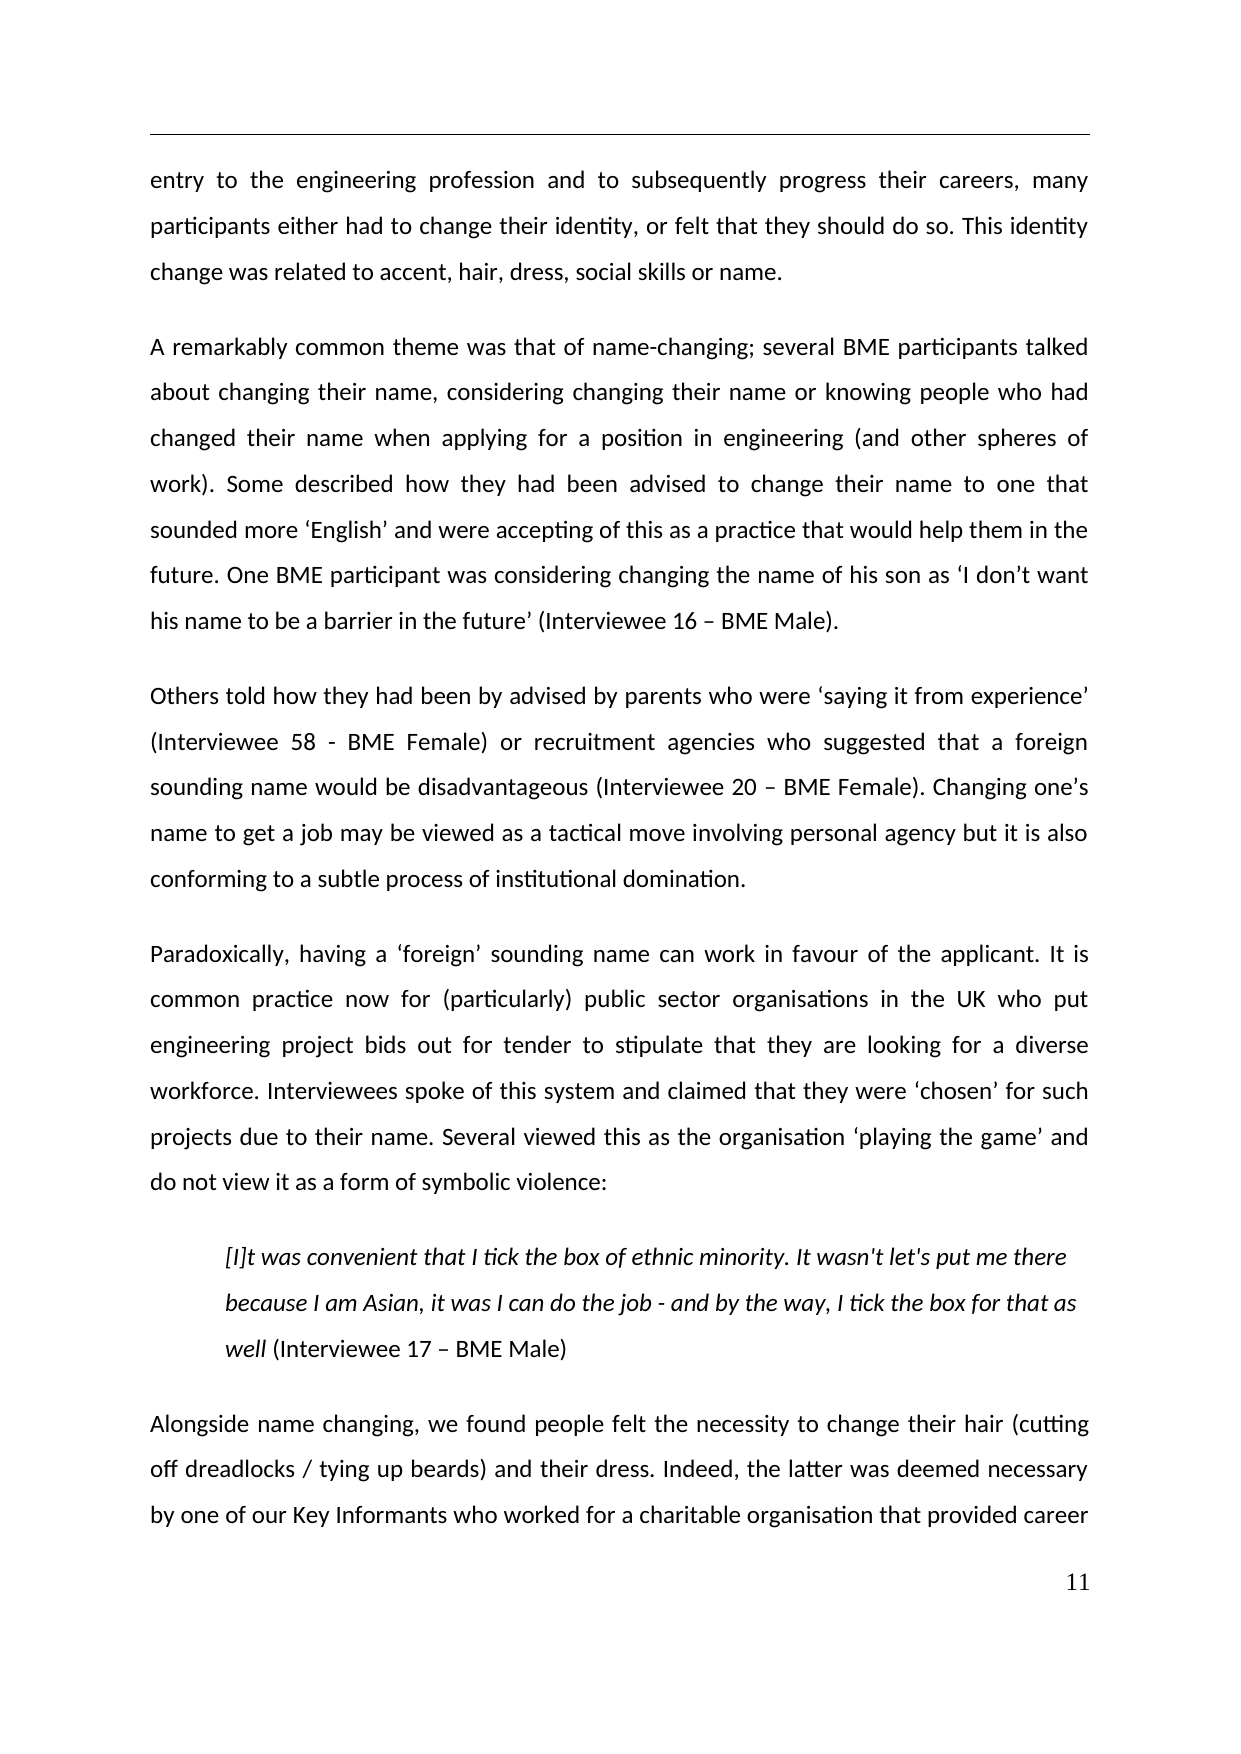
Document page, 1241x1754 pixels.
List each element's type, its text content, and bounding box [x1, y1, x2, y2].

text Others told how they had been by advised by parents who were ‘saying it from experience’ (Interviewee 58 - BME Female) or recruitment agencies who suggested that a foreign sounding name would be disadvantageous (Interviewee 20 – BME Female). Changing one’s name to get a job may be viewed as a tactical move involving personal agency but it is also conforming to a subtle process of institutional domination. [150, 680, 1090, 893]
text [I]t was convenient that I tick the box of ethnic minority. It wasn't let's put me there because I am Asian, it was I can do the job - and by the way, I tick the box for that as well (Interviewee 17 – BME Male) [225, 1241, 1090, 1363]
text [150, 164, 1090, 286]
text A remarkably common theme was that of name-changing; several BME participants talked about changing their name, considering changing their name or knowing people who had changed their name when applying for a position in engineering (and other spheres of work). Some described how they had been advised to change their name to one that sounded more ‘English’ and were accepting of this as a practice that would help them in the future. One BME participant was considering changing the name of his son as ‘I don’t want his name to be a barrier in the future’ (Interviewee 16 – BME Male). [150, 331, 1090, 636]
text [150, 1408, 1090, 1530]
text Paradoxically, having a ‘foreign’ sounding name can work in favour of the applicant. It is common practice now for (particularly) public sector organisations in the UK who put engineering project bids out for tender to stipulate that they are looking for a diverse workforce. Interviewees spoke of this system and claimed that they were ‘chosen’ for such projects due to their name. Several viewed this as the organisation ‘playing the game’ and do not view it as a form of symbolic violence: [150, 938, 1090, 1197]
